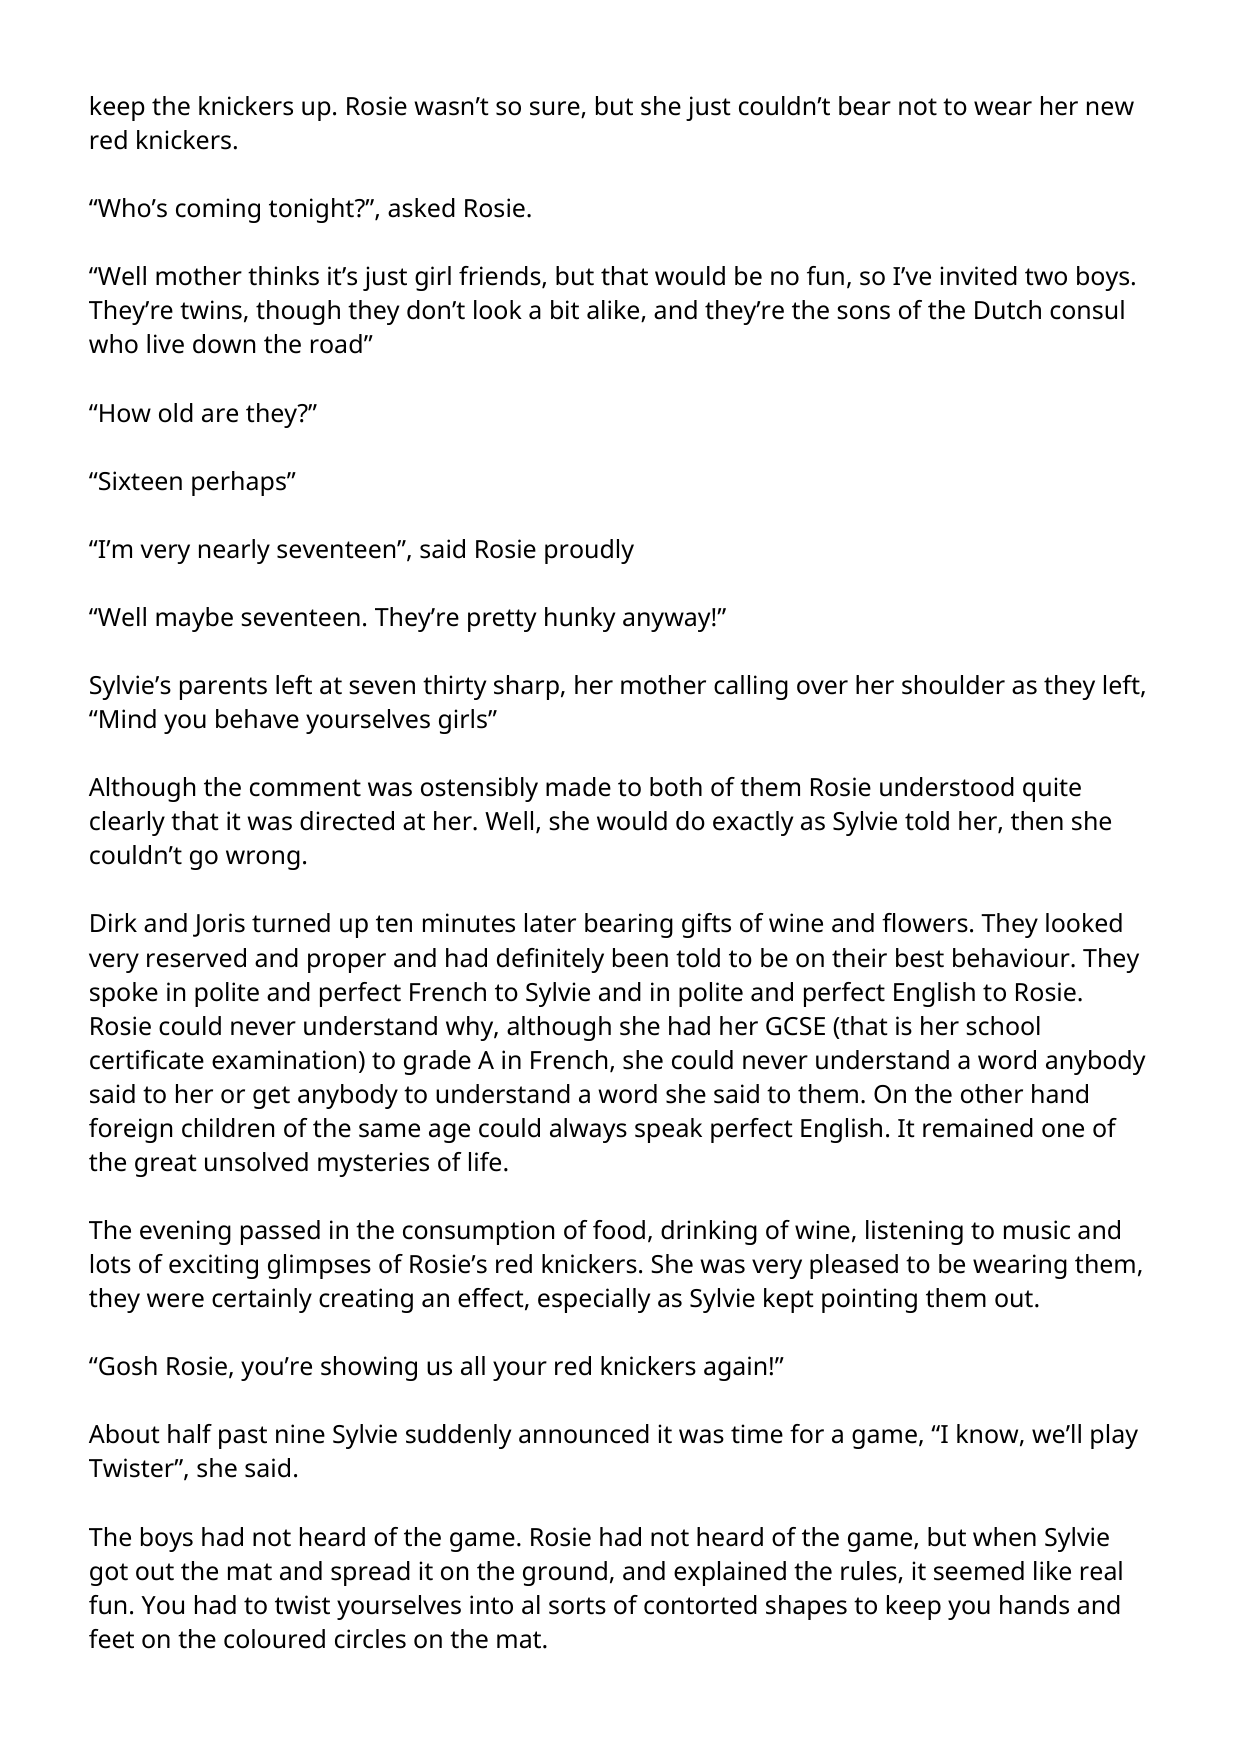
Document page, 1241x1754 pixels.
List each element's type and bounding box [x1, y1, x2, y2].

text [89, 89, 1152, 1656]
